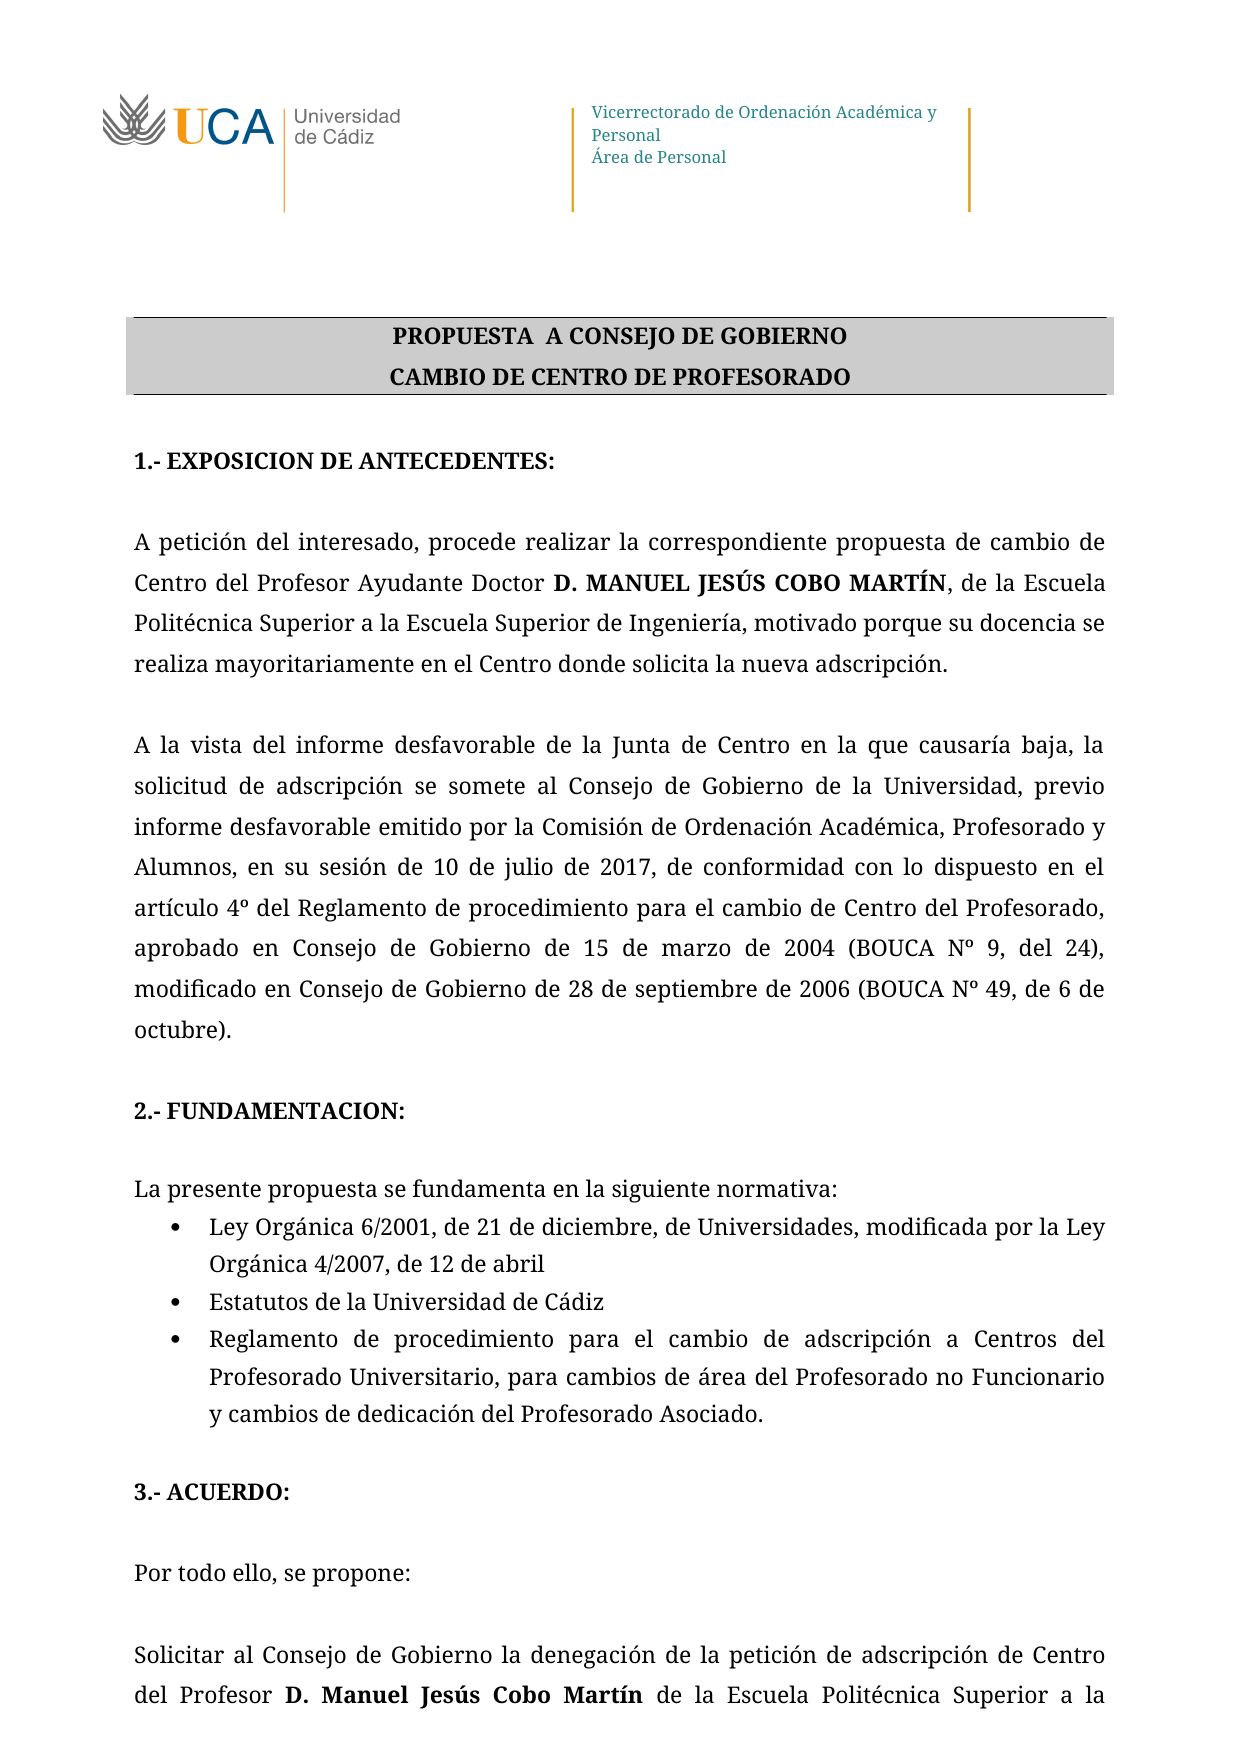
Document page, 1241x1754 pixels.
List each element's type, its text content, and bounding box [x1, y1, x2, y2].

picture [570, 75, 577, 231]
picture [967, 75, 974, 231]
picture [82, 75, 420, 231]
